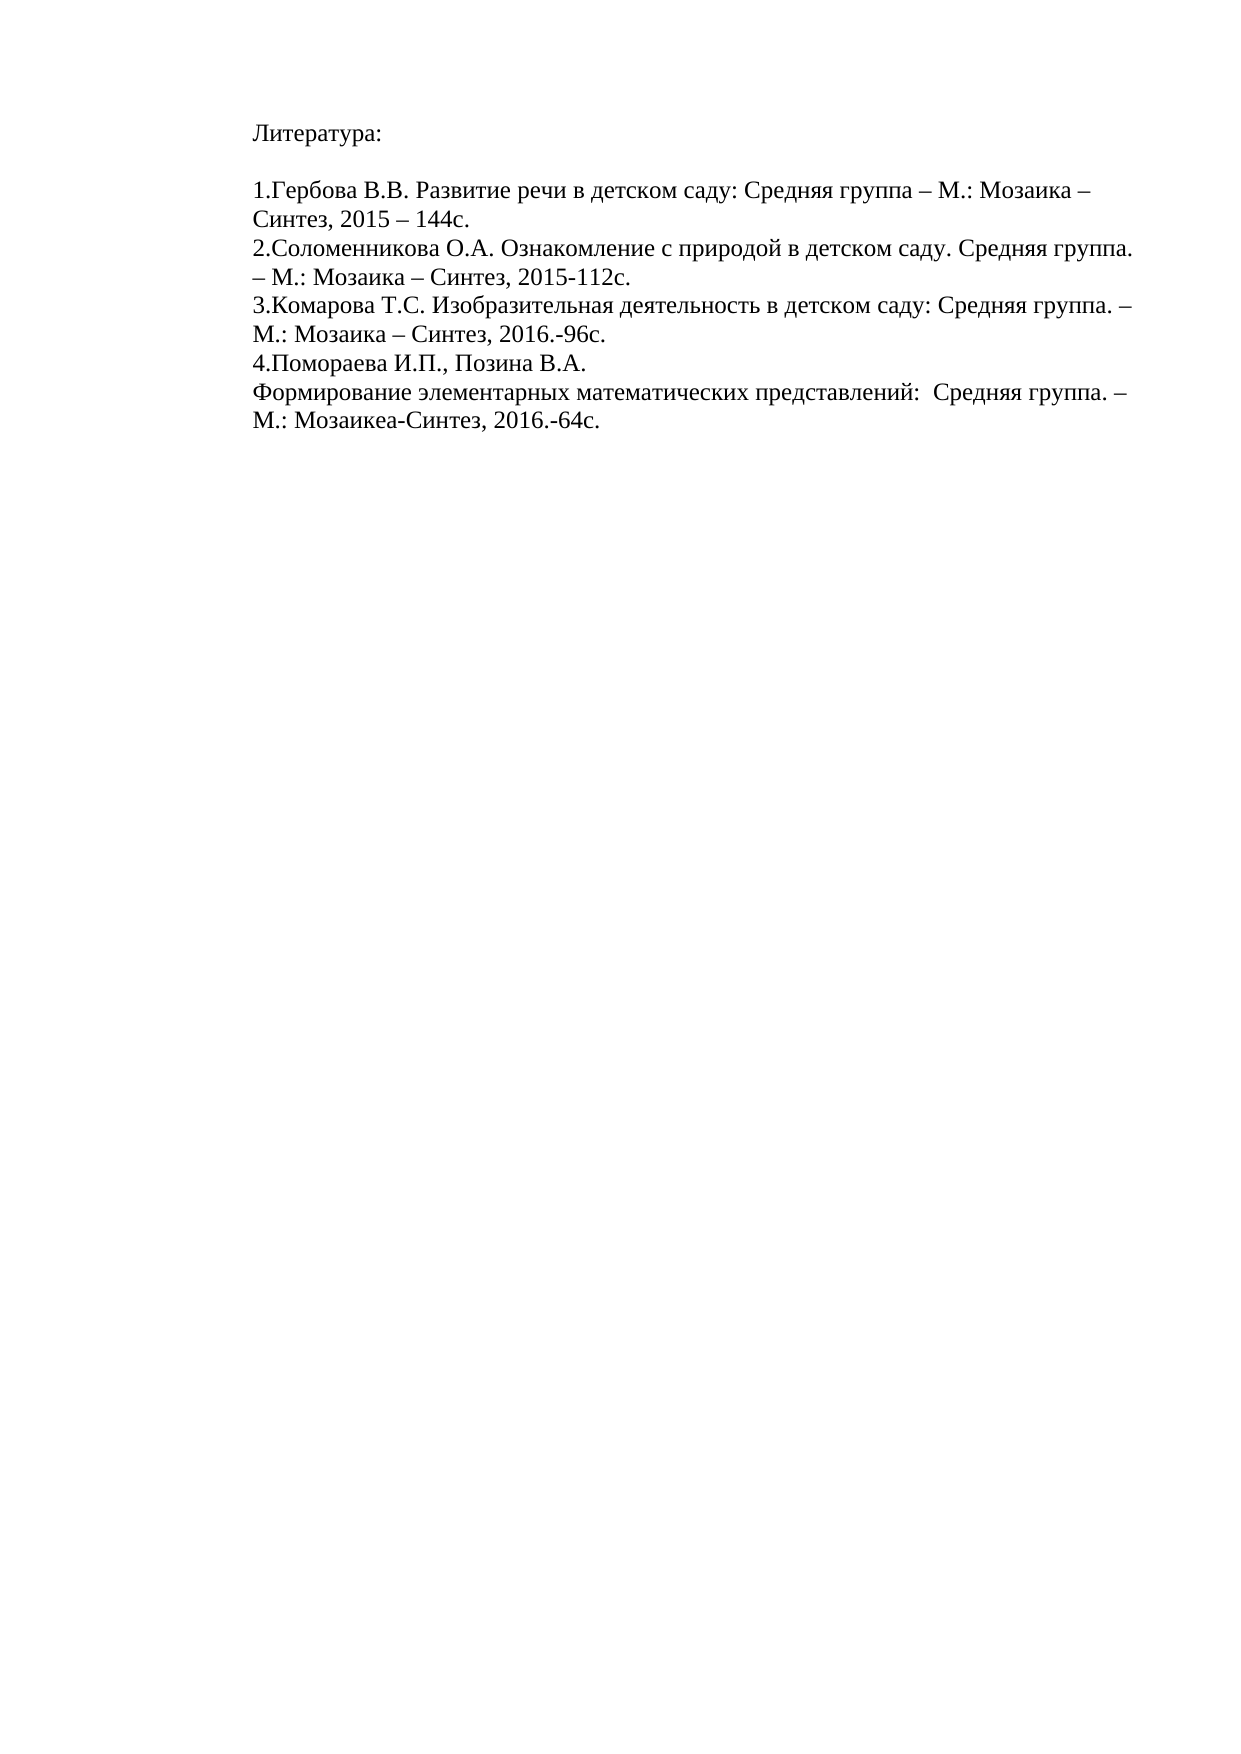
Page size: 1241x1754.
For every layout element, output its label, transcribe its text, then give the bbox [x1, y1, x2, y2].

list 4.Помораева И.П., Позина В.А. [252, 348, 1152, 377]
list 1.Гербова В.В. Развитие речи в детском саду: Средняя группа – М.: Мозаика – Синтез, 2015 – 144с. [252, 176, 1152, 233]
list 2.Соломенникова О.А. Ознакомление с природой в детском саду. Средняя группа. – М.: Мозаика – Синтез, 2015-112с. [252, 233, 1152, 291]
list 3.Комарова Т.С. Изобразительная деятельность в детском саду: Средняя группа. – М.: Мозаика – Синтез, 2016.-96с. [252, 291, 1152, 348]
list Литература: [252, 118, 1152, 147]
list Формирование элементарных математических представлений: Средняя группа. – М.: Мозаикеа-Синтез, 2016.-64с. [252, 377, 1152, 434]
